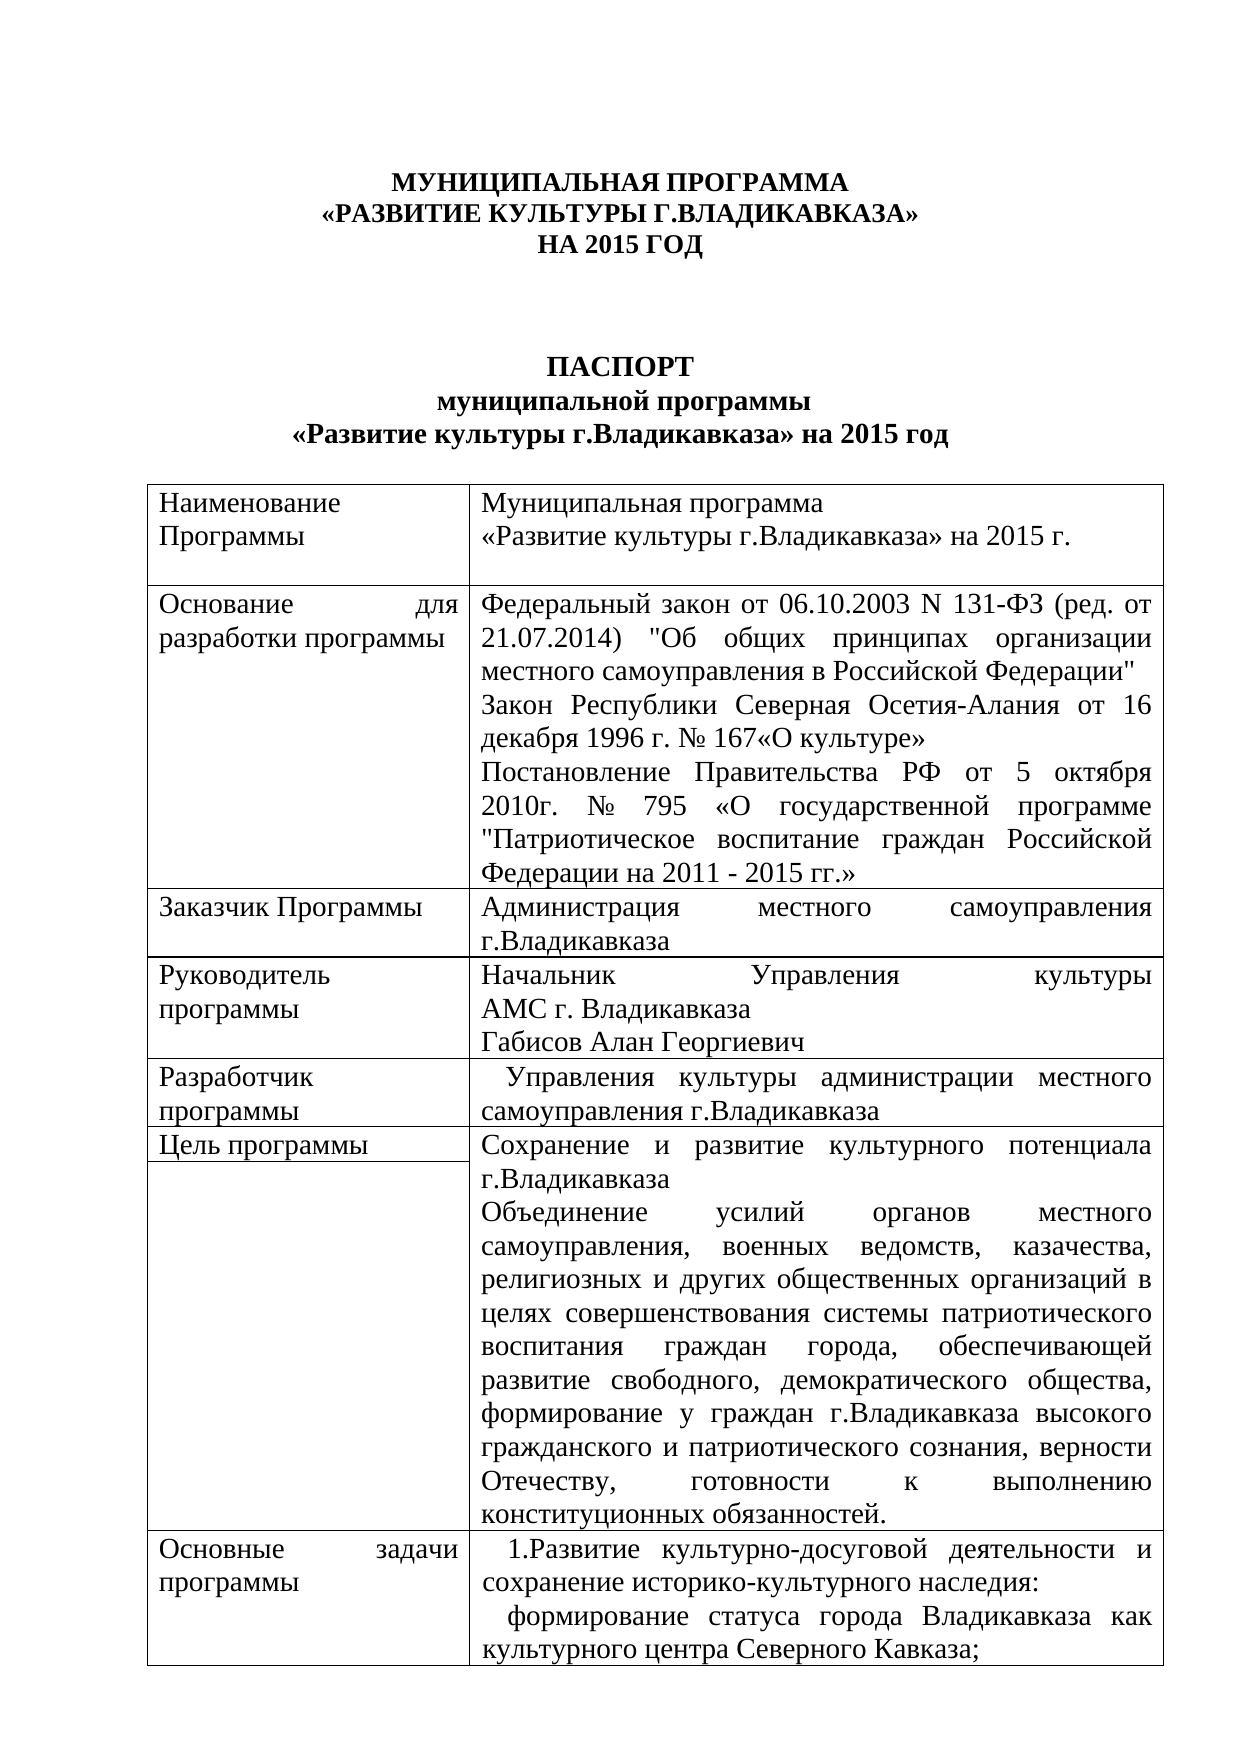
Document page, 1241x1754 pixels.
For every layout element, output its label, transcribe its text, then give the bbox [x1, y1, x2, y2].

table_cell Управления культуры администрации местного самоуправления г.Владикавказа [470, 1059, 1163, 1126]
table_cell Администрация местного самоуправления г.Владикавказа [470, 889, 1163, 956]
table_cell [470, 1531, 1163, 1665]
table_cell Федеральный закон от 06.10.2003 N 131-ФЗ (ред. от 21.07.2014) "Об общих принципах организации местного самоуправления в Российской Федерации" Закон Республики Северная Осетия-Алания от 16 декабря . № 167«О культуре» Постановление Правительства РФ от 5 октября 2010г. № 795 «О государственной программе "Патриотическое воспитание граждан Российской Федерации на 2011 - 2015 гг.» [470, 586, 1163, 888]
text МУНИЦИПАЛЬНАЯ ПРОГРАММА [148, 166, 1092, 197]
text НА 2015 ГОД [148, 228, 1092, 259]
table_cell Цель программы [148, 1127, 469, 1161]
table_cell Сохранение и развитие культурного потенциала г.Владикавказа Объединение усилий органов местного самоуправления, военных ведомств, казачества, религиозных и других общественных организаций в целях совершенствования системы патриотического воспитания граждан города, обеспечивающей развитие свободного, демократического общества, формирование у граждан г.Владикавказа высокого гражданского и патриотического сознания, верности Отечеству, готовности к выполнению конституционных обязанностей. [470, 1127, 1163, 1530]
text «РАЗВИТИЕ КУЛЬТУРЫ Г.ВЛАДИКАВКАЗА» [148, 197, 1092, 228]
table_cell Заказчик Программы [148, 889, 469, 956]
table_cell [148, 1162, 469, 1530]
table_cell Основание для разработки программы [148, 586, 469, 888]
table_cell Начальник Управления культуры АМС г. Владикавказа Габисов Алан Георгиевич [470, 958, 1163, 1058]
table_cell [148, 1531, 469, 1665]
text «Развитие культуры г.Владикавказа» на 2015 год [148, 417, 1092, 450]
table_header Муниципальная программа «Развитие культуры г.Владикавказа» на . [470, 485, 1163, 585]
text муниципальной программы [148, 383, 1092, 417]
table_header Наименование Программы [148, 485, 469, 585]
text ПАСПОРТ [148, 349, 1092, 383]
table_cell Разработчик программы [148, 1059, 469, 1126]
table_cell Руководитель программы [148, 958, 469, 1058]
